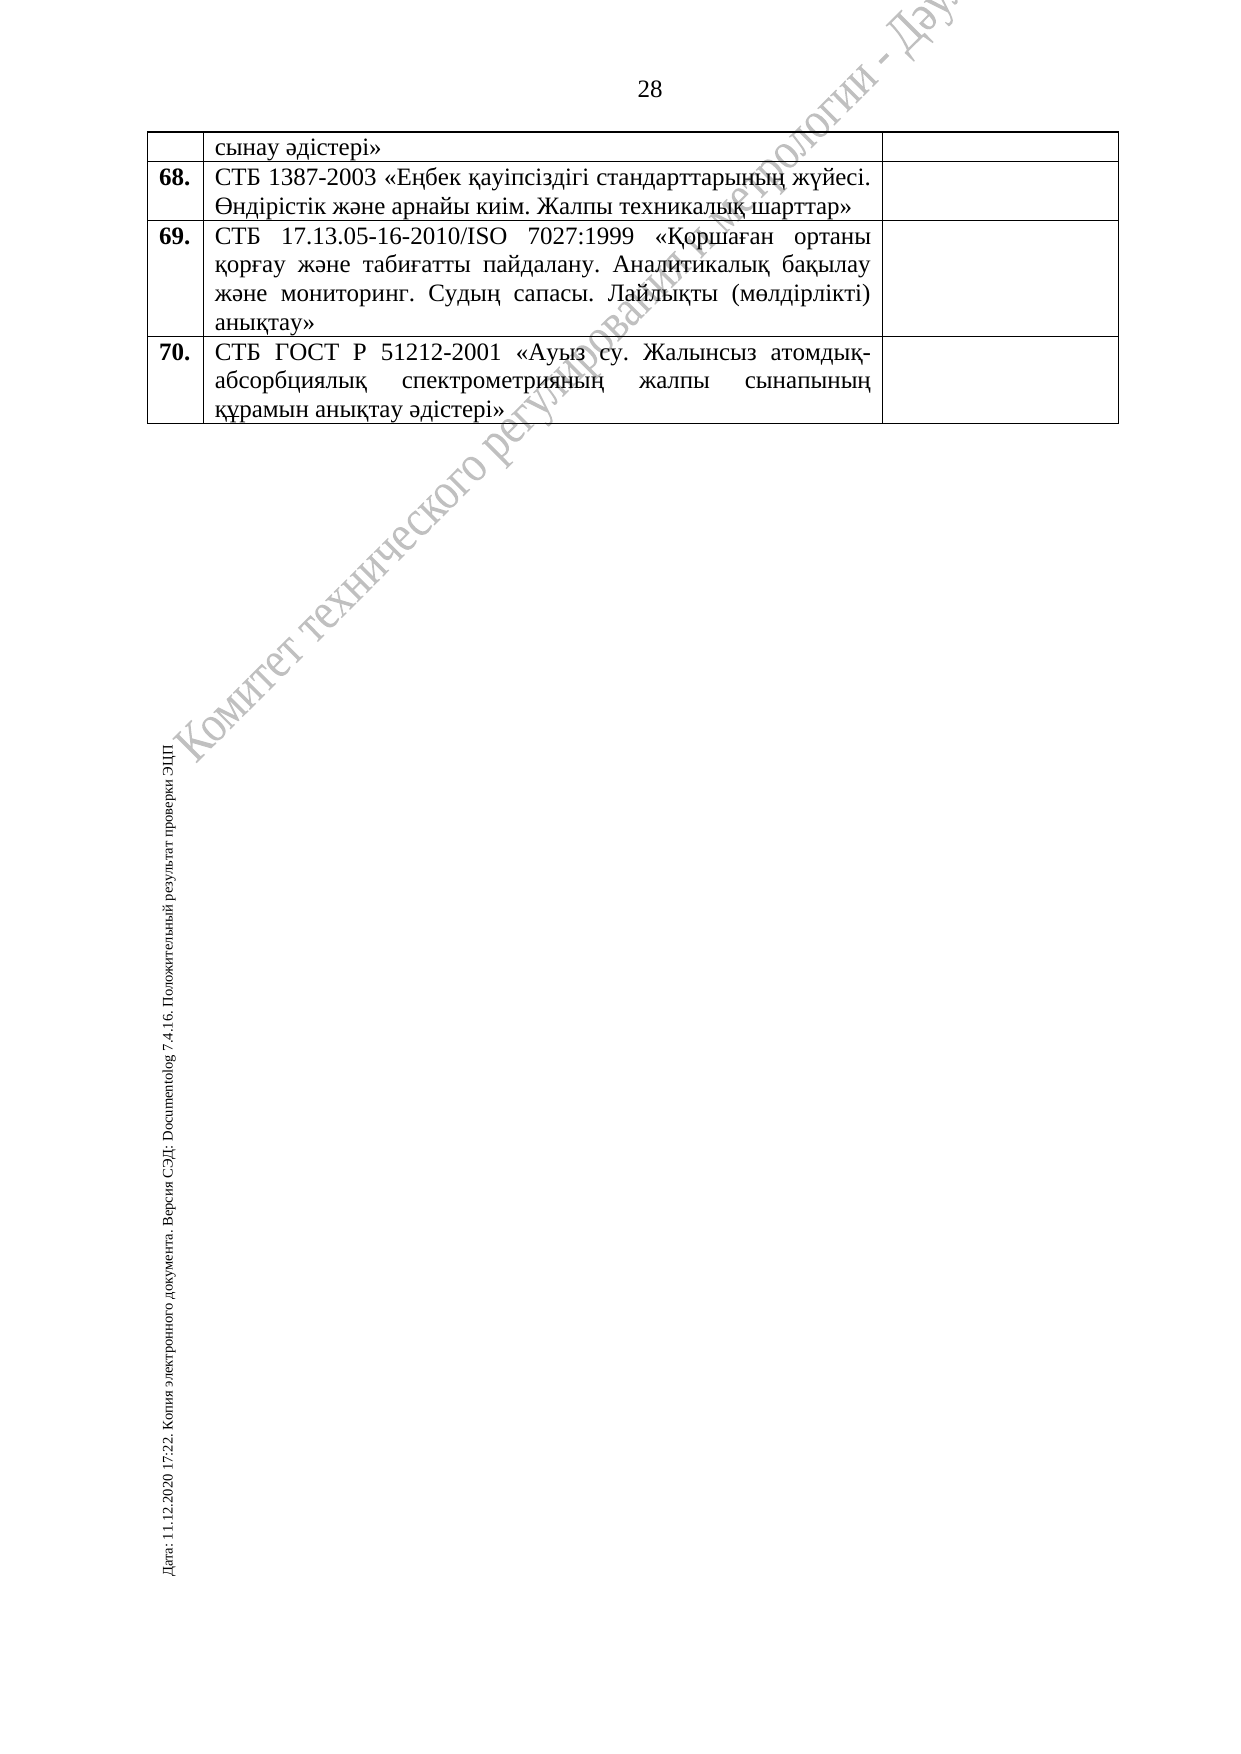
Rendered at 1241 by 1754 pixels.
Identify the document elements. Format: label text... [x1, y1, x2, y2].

table_cell [148, 133, 203, 161]
table_cell СТБ ГОСТ Р 51212-2001 «Ауыз су. Жалынсыз атомдық-абсорбциялық спектрометрияның жалпы сынапының құрамын анықтау әдістері» [204, 337, 882, 423]
table_cell [883, 133, 1118, 161]
table_cell [148, 221, 203, 336]
table_cell СТБ 17.13.05-16-2010/ISO 7027:1999 «Қоршаған ортаны қорғау және табиғатты пайдалану. Аналитикалық бақылау және мониторинг. Судың сапасы. Лайлықты (мөлдірлікті) анықтау» [204, 221, 882, 336]
table_cell [883, 162, 1118, 220]
table_cell [148, 162, 203, 220]
table_cell СТБ 11.14.05-2010 «Өрт қауіпсіздігі стандарттарының жүйесі. Тыныс алу органдарын қорғауға арналған сүзгіш өздігінен құтқарғыштар. Жалпы техникалық талаптар және сынау әдістері» [204, 133, 882, 161]
table_cell [148, 337, 203, 423]
table_cell СТБ 1387-2003 «Еңбек қауіпсіздігі стандарттарының жүйесі. Өндірістік және арнайы киім. Жалпы техникалық шарттар» [204, 162, 882, 220]
table_cell [883, 337, 1118, 423]
table_cell [883, 221, 1118, 336]
